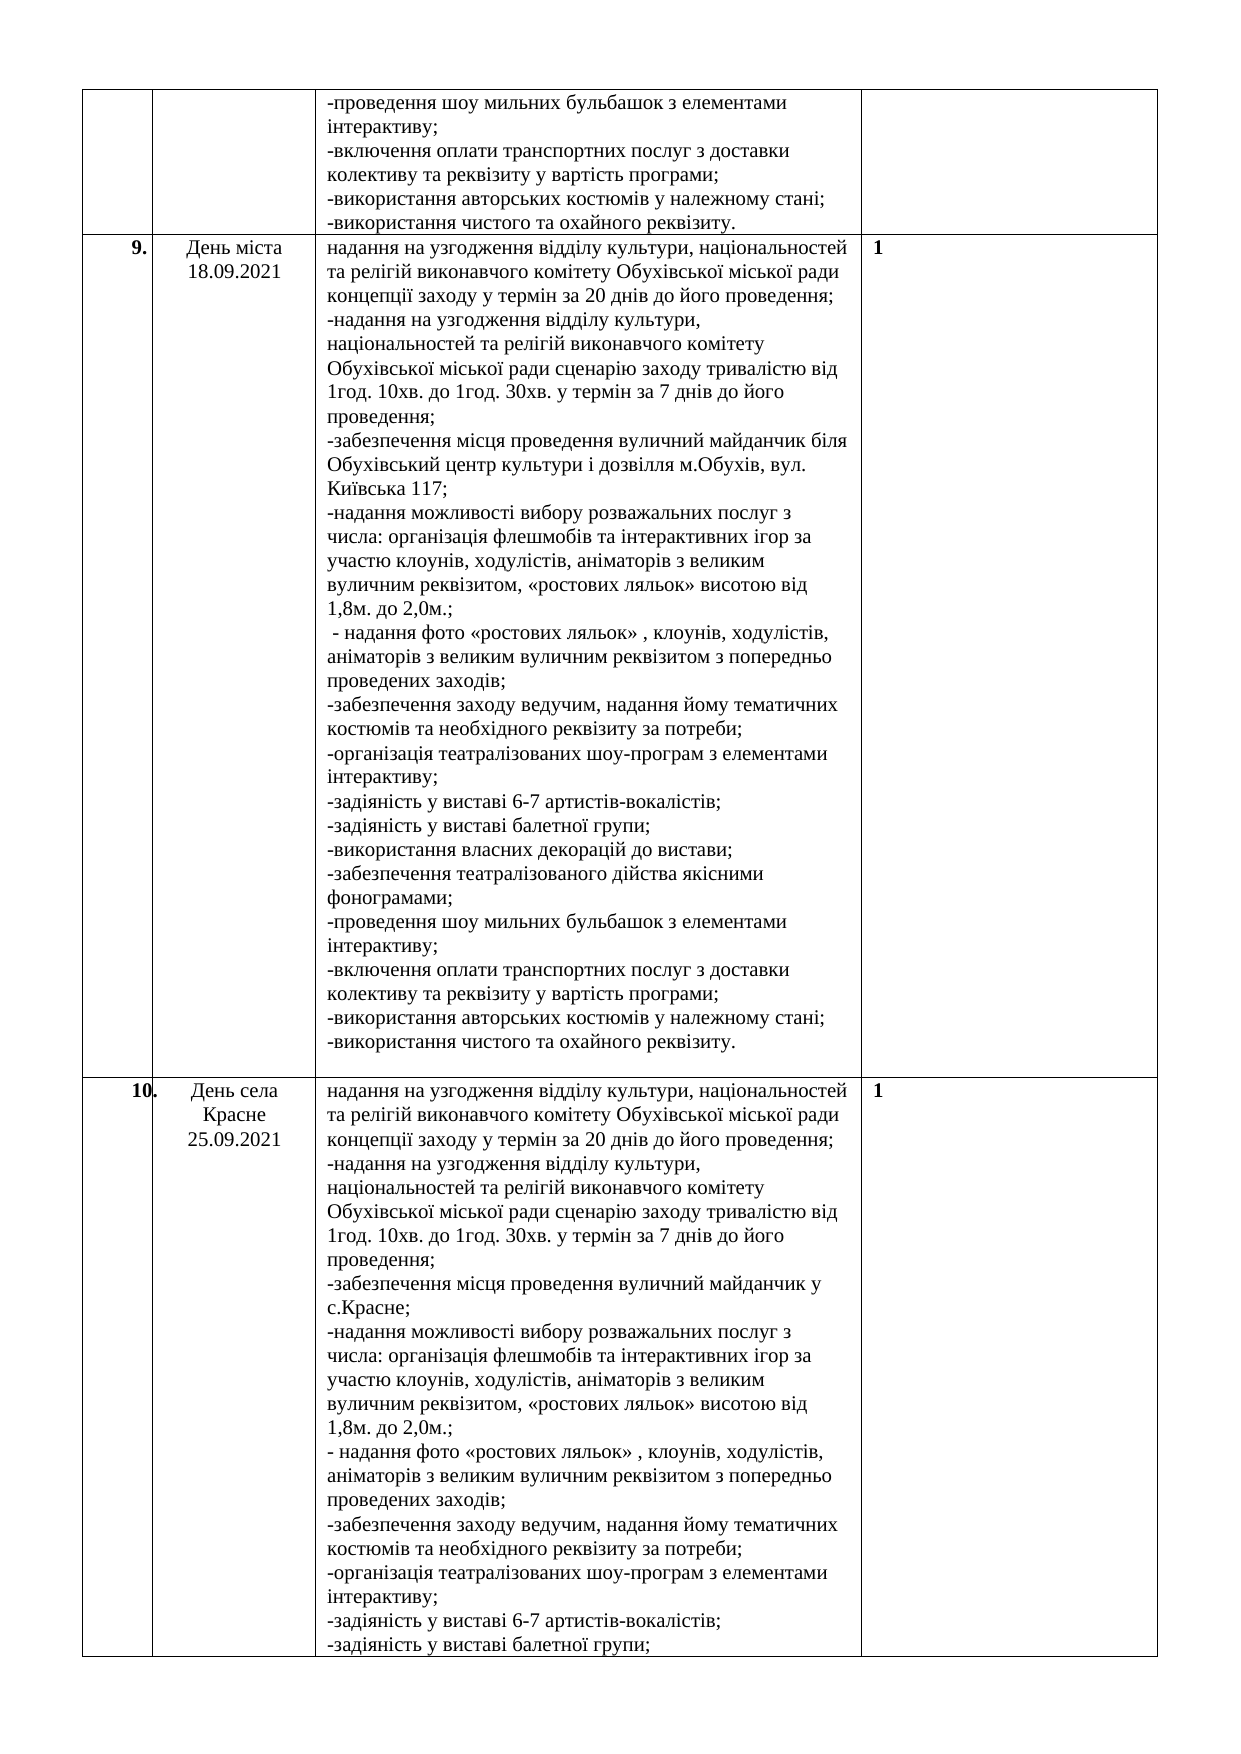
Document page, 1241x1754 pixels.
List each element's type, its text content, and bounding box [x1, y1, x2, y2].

table_cell [83, 235, 152, 1077]
table_cell надання на узгодження відділу культури, національностей та релігій виконавчого комітету Обухівської міської ради концепції заходу у термін за 20 днів до його проведення; -надання на узгодження відділу культури, національностей та релігій виконавчого комітету Обухівської міської ради сценарію заходу тривалістю від 1год. 10хв. до 1год. 30хв. у термін за 7 днів до його проведення; -забезпечення місця проведення вуличний майданчик біля Обухівський центр культури і дозвілля м.Обухів, вул. Київська 117; -надання можливості вибору розважальних послуг з числа: організація флешмобів та інтерактивних ігор за участю клоунів, ходулістів, аніматорів з великим вуличним реквізитом, «ростових ляльок» висотою від 1,8м. до 2,0м.; - надання фото «ростових ляльок» , клоунів, ходулістів, аніматорів з великим вуличним реквізитом з попередньо проведених заходів; -забезпечення заходу ведучим, надання йому тематичних костюмів та необхідного реквізиту за потреби; -організація театралізованих шоу-програм з елементами інтерактиву; -задіяність у виставі 6-7 артистів-вокалістів; -задіяність у виставі балетної групи; -використання власних декорацій до вистави; -забезпечення театралізованого дійства якісними фонограмами; -проведення шоу мильних бульбашок з елементами інтерактиву; -включення оплати транспортних послуг з доставки колективу та реквізиту у вартість програми; -використання авторських костюмів у належному стані; -використання чистого та охайного реквізиту. [316, 235, 861, 1077]
table_cell [83, 90, 152, 234]
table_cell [316, 90, 861, 234]
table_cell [153, 1078, 315, 1656]
table_cell День міста 18.09.2021 [153, 235, 315, 1077]
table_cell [316, 1078, 861, 1656]
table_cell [153, 90, 315, 234]
table_cell 1 [862, 1078, 1157, 1656]
table_cell 1 [862, 235, 1157, 1077]
table_cell [83, 1078, 152, 1656]
table_cell 1 [862, 90, 1157, 234]
